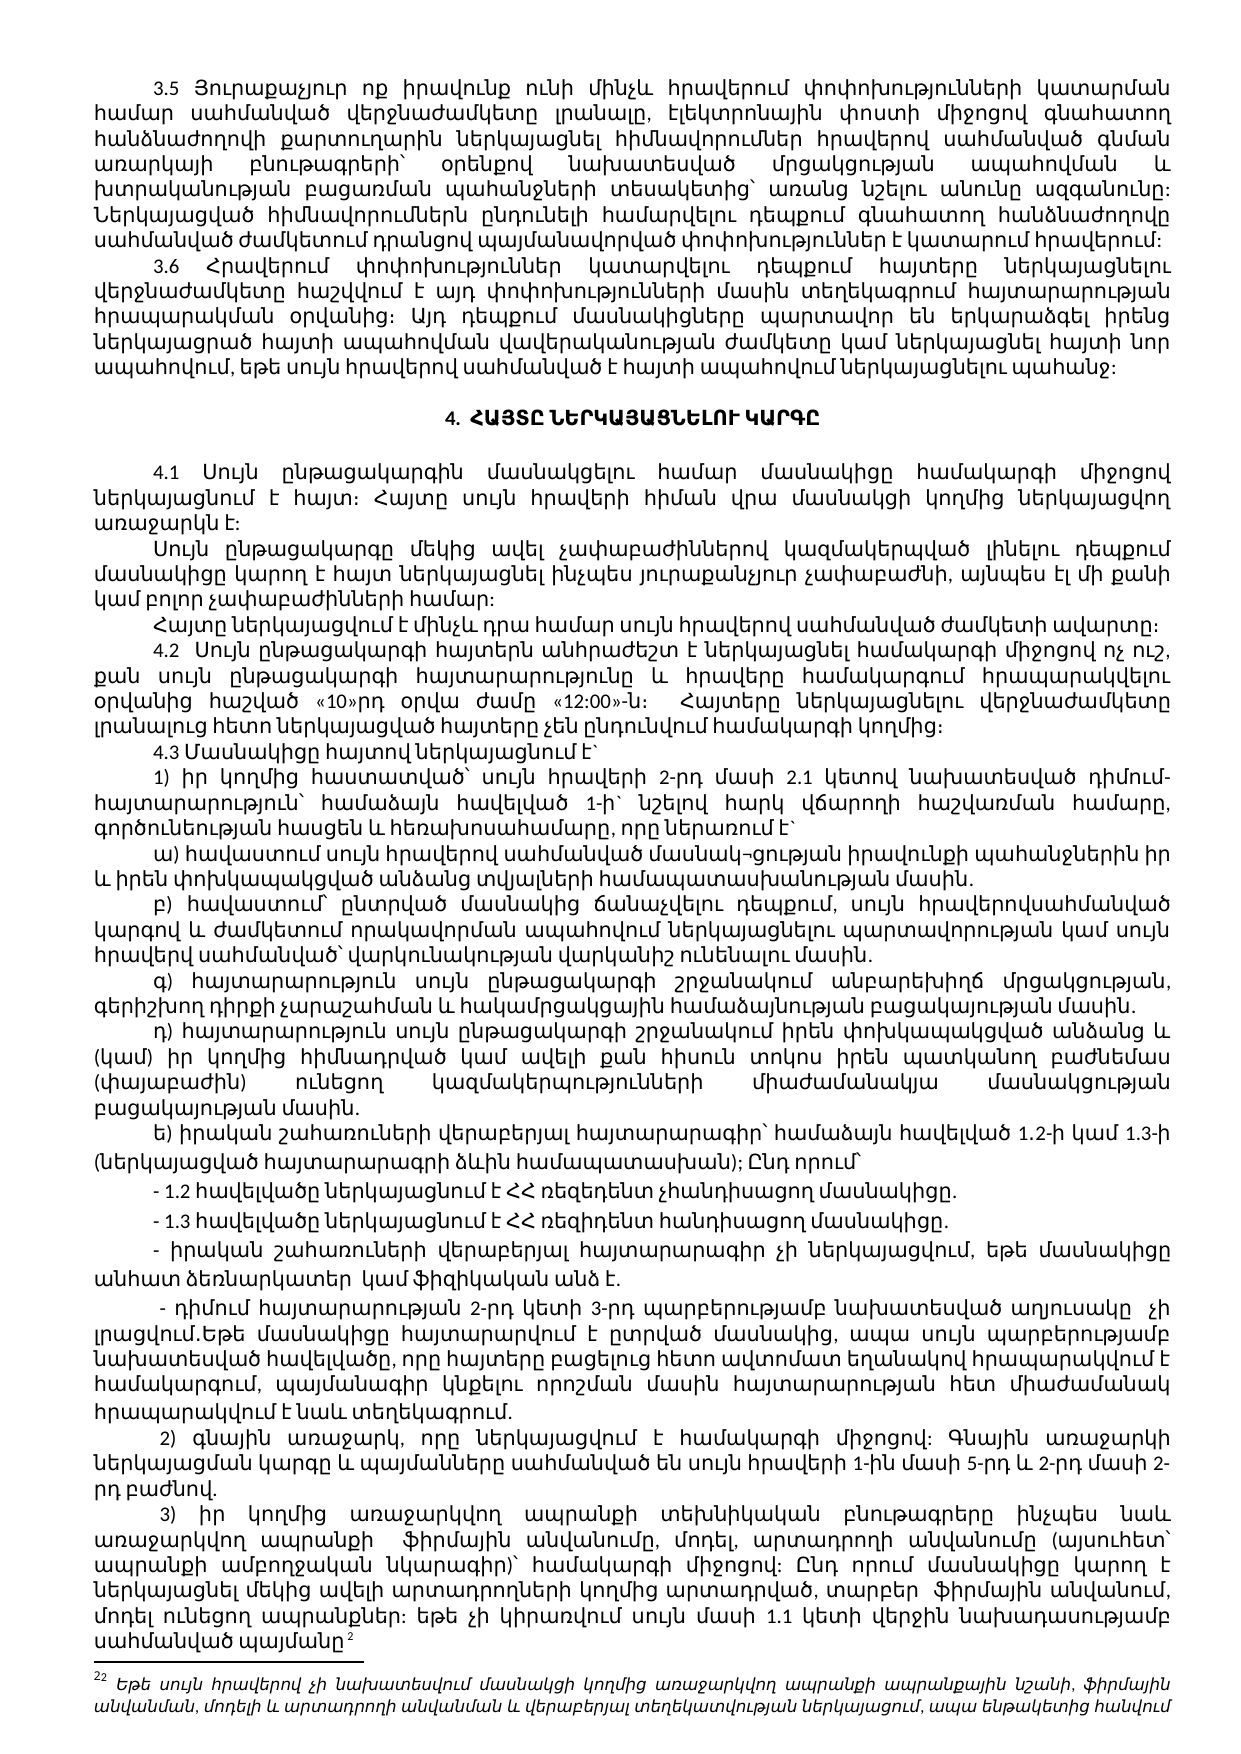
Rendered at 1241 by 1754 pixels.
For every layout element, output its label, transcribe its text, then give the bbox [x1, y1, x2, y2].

text Սույն ընթացակարգը մեկից ավել չափաբաժիններով կազմակերպված լինելու դեպքում մասնակիցը կարող է հայտ ներկայացնել ինչպես յուրաքանչյուր չափաբաժնի, այնպես էլ մի քանի կամ բոլոր չափաբաժինների համար: [94, 536, 1171, 612]
text բ) հավաստում՝ ընտրված մասնակից ճանաչվելու դեպքում, սույն հրավերովսահմանված կարգով և ժամկետում որակավորման ապահովում ներկայացնելու պարտավորության կամ սույն հրավերվ սահմանված՝ վարկունակության վարկանիշ ունենալու մասին. [94, 892, 1171, 968]
text - 1.2 հավելվածը ներկայացնում է ՀՀ ռեզեդենտ չհանդիսացող մասնակիցը. [94, 1179, 1171, 1204]
text 4. ՀԱՅՏԸ ՆԵՐԿԱՅԱՑՆԵԼՈՒ ԿԱՐԳԸ [94, 405, 1171, 431]
text գ) հայտարարություն սույն ընթացակարգի շրջանակում անբարեխիղճ մրցակցության, գերիշխող դիրքի չարաշահման և հակամրցակցային համաձայնության բացակայության մասին. [94, 968, 1171, 1019]
text 4.3 Մասնակիցը հայտով ներկայացնում է` [94, 739, 1171, 764]
text - 1.3 հավելվածը ներկայացնում է ՀՀ ռեզիդենտ հանդիսացող մասնակիցը. [94, 1208, 1171, 1233]
text - իրական շահառուների վերաբերյալ հայտարարագիր չի ներկայացվում, եթե մասնակիցը անհատ ձեռնարկատեր կամ ֆիզիկական անձ է. [94, 1237, 1171, 1292]
text 2) գնային առաջարկ, որը ներկայացվում է համակարգի միջոցով: Գնային առաջարկի ներկայացման կարգը և պայմանները սահմանված են սույն հրավերի 1-ին մասի 5-րդ և 2-րդ մասի 2-րդ բաժնով. [94, 1425, 1171, 1501]
text - դիմում հայտարարության 2-րդ կետի 3-րդ պարբերությամբ նախատեսված աղյուսակը չի լրացվում․Եթե մասնակիցը հայտարարվում է ըտրված մասնակից, ապա սույն պարբերությամբ նախատեսված հավելվածը, որը հայտերը բացելուց հետո ավտոմատ եղանակով հրապարակվում է համակարգում, պայմանագիր կնքելու որոշման մասին հայտարարության հետ միաժամանակ հրապարակվում է նաև տեղեկագրում. [94, 1295, 1171, 1425]
text 1) իր կողմից հաստատված՝ սույն հրավերի 2-րդ մասի 2.1 կետով նախատեսված դիմում-հայտարարություն՝ համաձայն հավելված 1-ի` նշելով հարկ վճարողի հաշվառման համարը, գործունեության հասցեն և հեռախոսահամարը, որը ներառում է` [94, 764, 1171, 841]
text դ) հայտարարություն սույն ընթացակարգի շրջանակում իրեն փոխկապակցված անձանց և (կամ) իր կողմից հիմնադրված կամ ավելի քան հիսուն տոկոս իրեն պատկանող բաժնեմաս (փայաբաժին) ունեցող կազմակերպությունների միաժամանակյա մասնակցության բացակայության մասին. [94, 1019, 1171, 1120]
text 3.5 Յուրաքաչյուր ոք իրավունք ունի մինչև հրավերում փոփոխությունների կատարման համար սահմանված վերջնաժամկետը լրանալը, էլեկտրոնային փոստի միջոցով գնահատող հանձնաժողովի քարտուղարին ներկայացնել հիմնավորումներ հրավերով սահմանված գնման առարկայի բնութագրերի՝ օրենքով նախատեսված մրցակցության ապահովման և խտրականության բացառման պահանջների տեսակետից՝ առանց նշելու անունը ազգանունը: Ներկայացված հիմնավորումներն ընդունելի համարվելու դեպքում գնահատող հանձնաժողովը սահմանված ժամկետում դրանցով պայմանավորված փոփոխություններ է կատարում հրավերում: [94, 75, 1171, 253]
text 4.2 Սույն ընթացակարգի հայտերն անհրաժեշտ է ներկայացնել համակարգի միջոցով ոչ ուշ, քան սույն ընթացակարգի հայտարարությունը և հրավերը համակարգում հրապարակվելու օրվանից հաշված «10»րդ օրվա ժամը «12:00»-ն։ Հայտերը ներկայացնելու վերջնաժամկետը լրանալուց հետո ներկայացված հայտերը չեն ընդունվում համակարգի կողմից։ [94, 637, 1171, 739]
text Հայտը ներկայացվում է մինչև դրա համար սույն հրավերով սահմանված ժամկետի ավարտը։ [94, 612, 1171, 637]
text 3.6 Հրավերում փոփոխություններ կատարվելու դեպքում հայտերը ներկայացնելու վերջնաժամկետը հաշվվում է այդ փոփոխությունների մասին տեղեկագրում հայտարարության հրապարակման օրվանից։ Այդ դեպքում մասնակիցները պարտավոր են երկարաձգել իրենց ներկայացրած հայտի ապահովման վավերականության ժամկետը կամ ներկայացնել հայտի նոր ապահովում, եթե սույն հրավերով սահմանված է հայտի ապահովում ներկայացնելու պահանջ: [94, 253, 1171, 380]
text ա) հավաստում սույն հրավերով սահմանված մասնակ¬ցության իրավունքի պահանջներին իր և իրեն փոխկապակցված անձանց տվյալների համապատասխանության մասին. [94, 841, 1171, 892]
text 4.1 Սույն ընթացակարգին մասնակցելու համար մասնակիցը համակարգի միջոցով ներկայացնում է հայտ։ Հայտը սույն հրավերի հիման վրա մասնակցի կողմից ներկայացվող առաջարկն է: [94, 459, 1171, 536]
text 3) իր կողմից առաջարկվող ապրանքի տեխնիկական բնութագրերը ինչպես նաև առաջարկվող ապրանքի ֆիրմային անվանումը, մոդել, արտադրողի անվանումը (այսուհետ՝ ապրանքի ամբողջական նկարագիր)՝ համակարգի միջոցով: Ընդ որում մասնակիցը կարող է ներկայացնել մեկից ավելի արտադրողների կողմից արտադրված, տարբեր ֆիրմային անվանում, մոդել ունեցող ապրանքներ: եթե չի կիրառվում սույն մասի 1.1 կետի վերջին նախադասությամբ սահմանված պայմանը 2 [94, 1501, 1171, 1654]
text ե) իրական շահառուների վերաբերյալ հայտարարագիր՝ համաձայն հավելված 1․2-ի կամ 1.3-ի (ներկայացված հայտարարագրի ձևին համապատասխան); Ընդ որում՝ [94, 1120, 1171, 1175]
